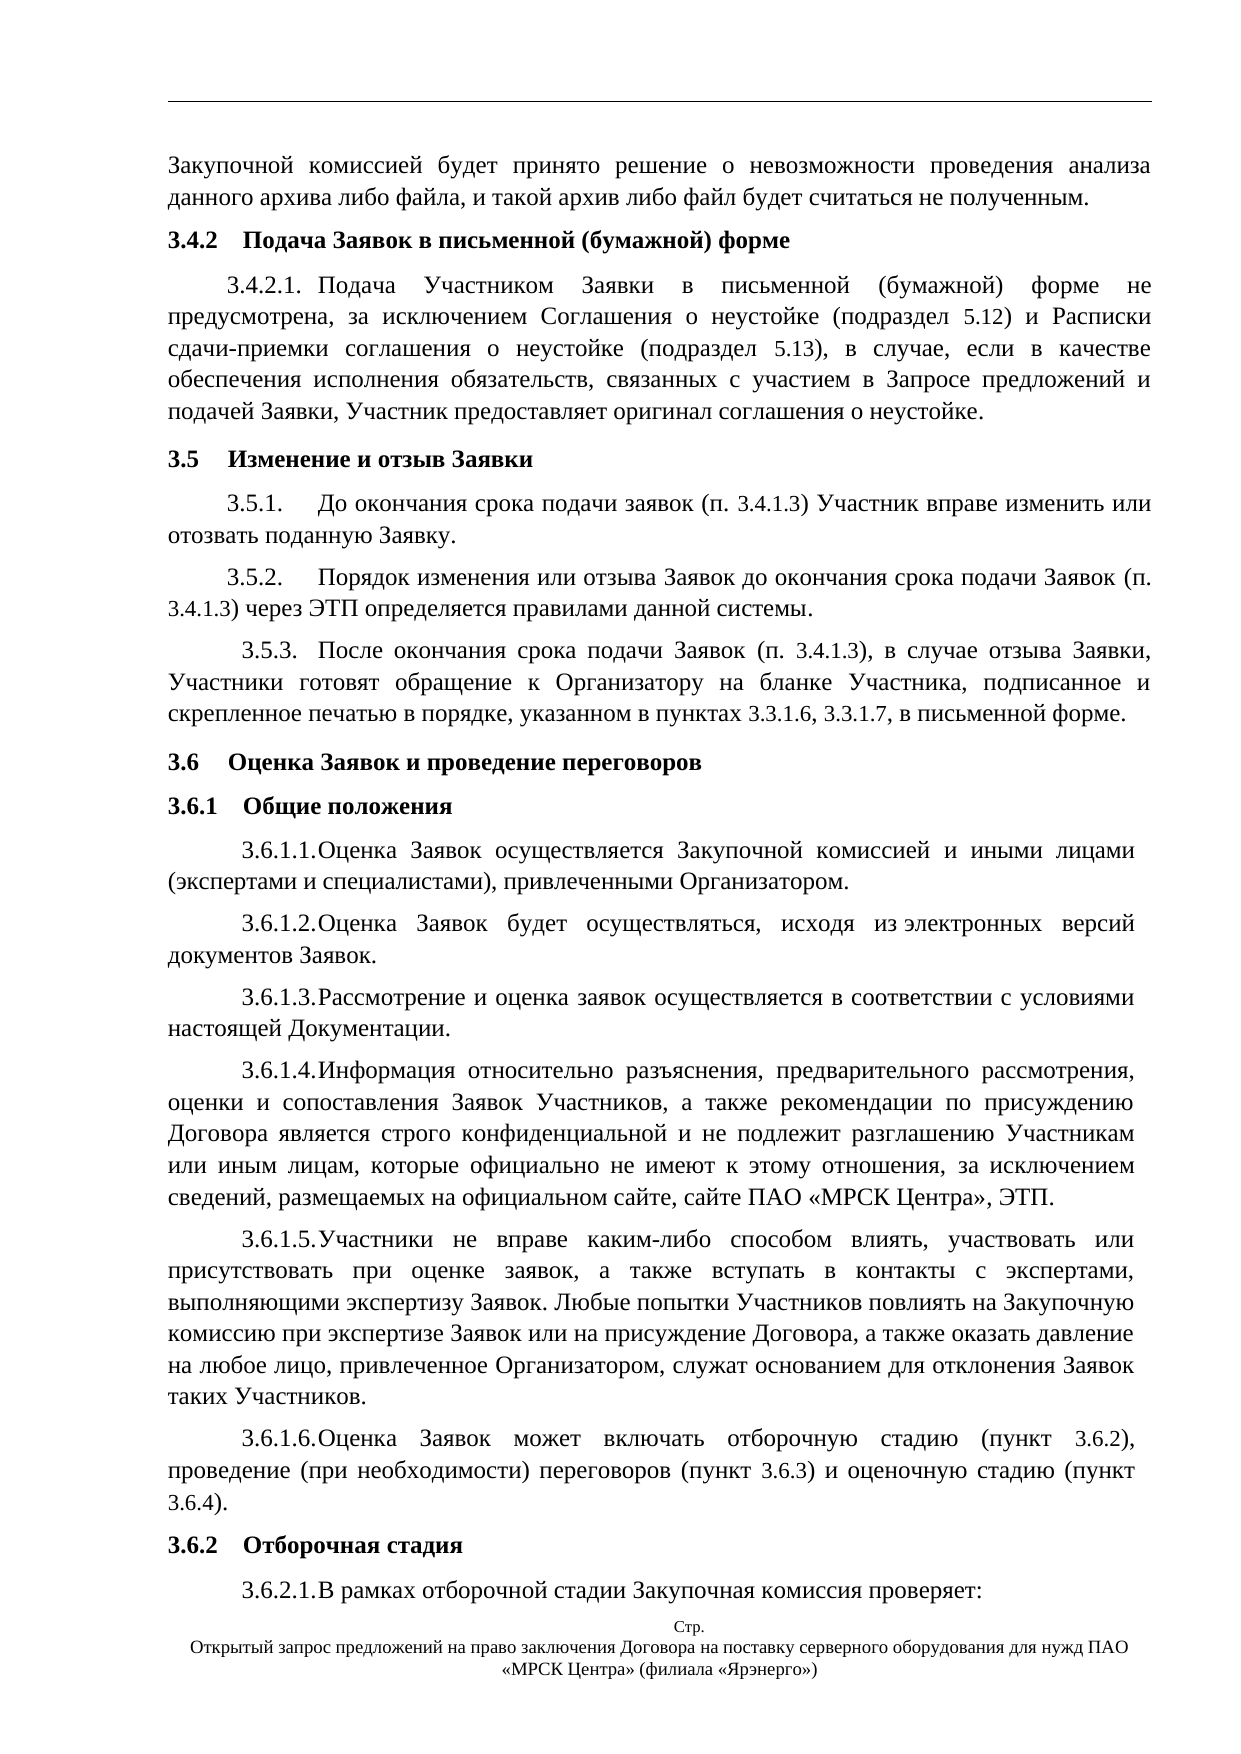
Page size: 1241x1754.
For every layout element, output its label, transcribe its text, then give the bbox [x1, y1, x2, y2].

list Оценка Заявок может включать отборочную стадию (пункт 3.6.2), проведение (при необходимости) переговоров (пункт 3.6.3) и оценочную стадию (пункт 3.6.4). [168, 1423, 1135, 1515]
list После окончания срока подачи Заявок (п. 3.4.1.3), в случае отзыва Заявки, Участники готовят обращение к Организатору на бланке Участника, подписанное и скрепленное печатью в порядке, указанном в пунктах 3.3.1.6, 3.3.1.7, в письменной форме. [168, 635, 1152, 727]
list Оценка Заявок будет осуществляться, исходя из электронных версий документов Заявок. [168, 908, 1135, 969]
subtitle Отборочная стадия [168, 1531, 1152, 1559]
list Рассмотрение и оценка заявок осуществляется в соответствии с условиями настоящей Документации. [168, 982, 1135, 1042]
subtitle Изменение и отзыв Заявки [168, 444, 1152, 473]
list В рамках отборочной стадии Закупочная комиссия проверяет: [168, 1575, 1135, 1603]
list Подача Участником Заявки в письменной (бумажной) форме не предусмотрена, за исключением Соглашения о неустойке (подраздел 5.12) и Расписки сдачи-приемки соглашения о неустойке (подраздел 5.13), в случае, если в качестве обеспечения исполнения обязательств, связанных с участием в Запросе предложений и подачей Заявки, Участник предоставляет оригинал соглашения о неустойке. [168, 270, 1152, 425]
subtitle Оценка Заявок и проведение переговоров [168, 747, 1152, 775]
list Оценка Заявок осуществляется Закупочной комиссией и иными лицами (экспертами и специалистами), привлеченными Организатором. [168, 835, 1135, 895]
list Порядок изменения или отзыва Заявок до окончания срока подачи Заявок (п. 3.4.1.3) через ЭТП определяется правилами данной системы. [168, 562, 1152, 622]
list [168, 150, 1152, 210]
subtitle Общие положения [168, 791, 1152, 819]
list Участники не вправе каким-либо способом влиять, участвовать или присутствовать при оценке заявок, а также вступать в контакты с экспертами, выполняющими экспертизу Заявок. Любые попытки Участников повлиять на Закупочную комиссию при экспертизе Заявок или на присуждение Договора, а также оказать давление на любое лицо, привлеченное Организатором, служат основанием для отклонения Заявок таких Участников. [168, 1224, 1135, 1410]
list До окончания срока подачи заявок (п. 3.4.1.3) Участник вправе изменить или отозвать поданную Заявку. [168, 488, 1152, 548]
list Информация относительно разъяснения, предварительного рассмотрения, оценки и сопоставления Заявок Участников, а также рекомендации по присуждению Договора является строго конфиденциальной и не подлежит разглашению Участникам или иным лицам, которые официально не имеют к этому отношения, за исключением сведений, размещаемых на официальном сайте, сайте ПАО «МРСК Центра», ЭТП. [168, 1055, 1135, 1210]
subtitle Подача Заявок в письменной (бумажной) форме [168, 226, 1152, 254]
